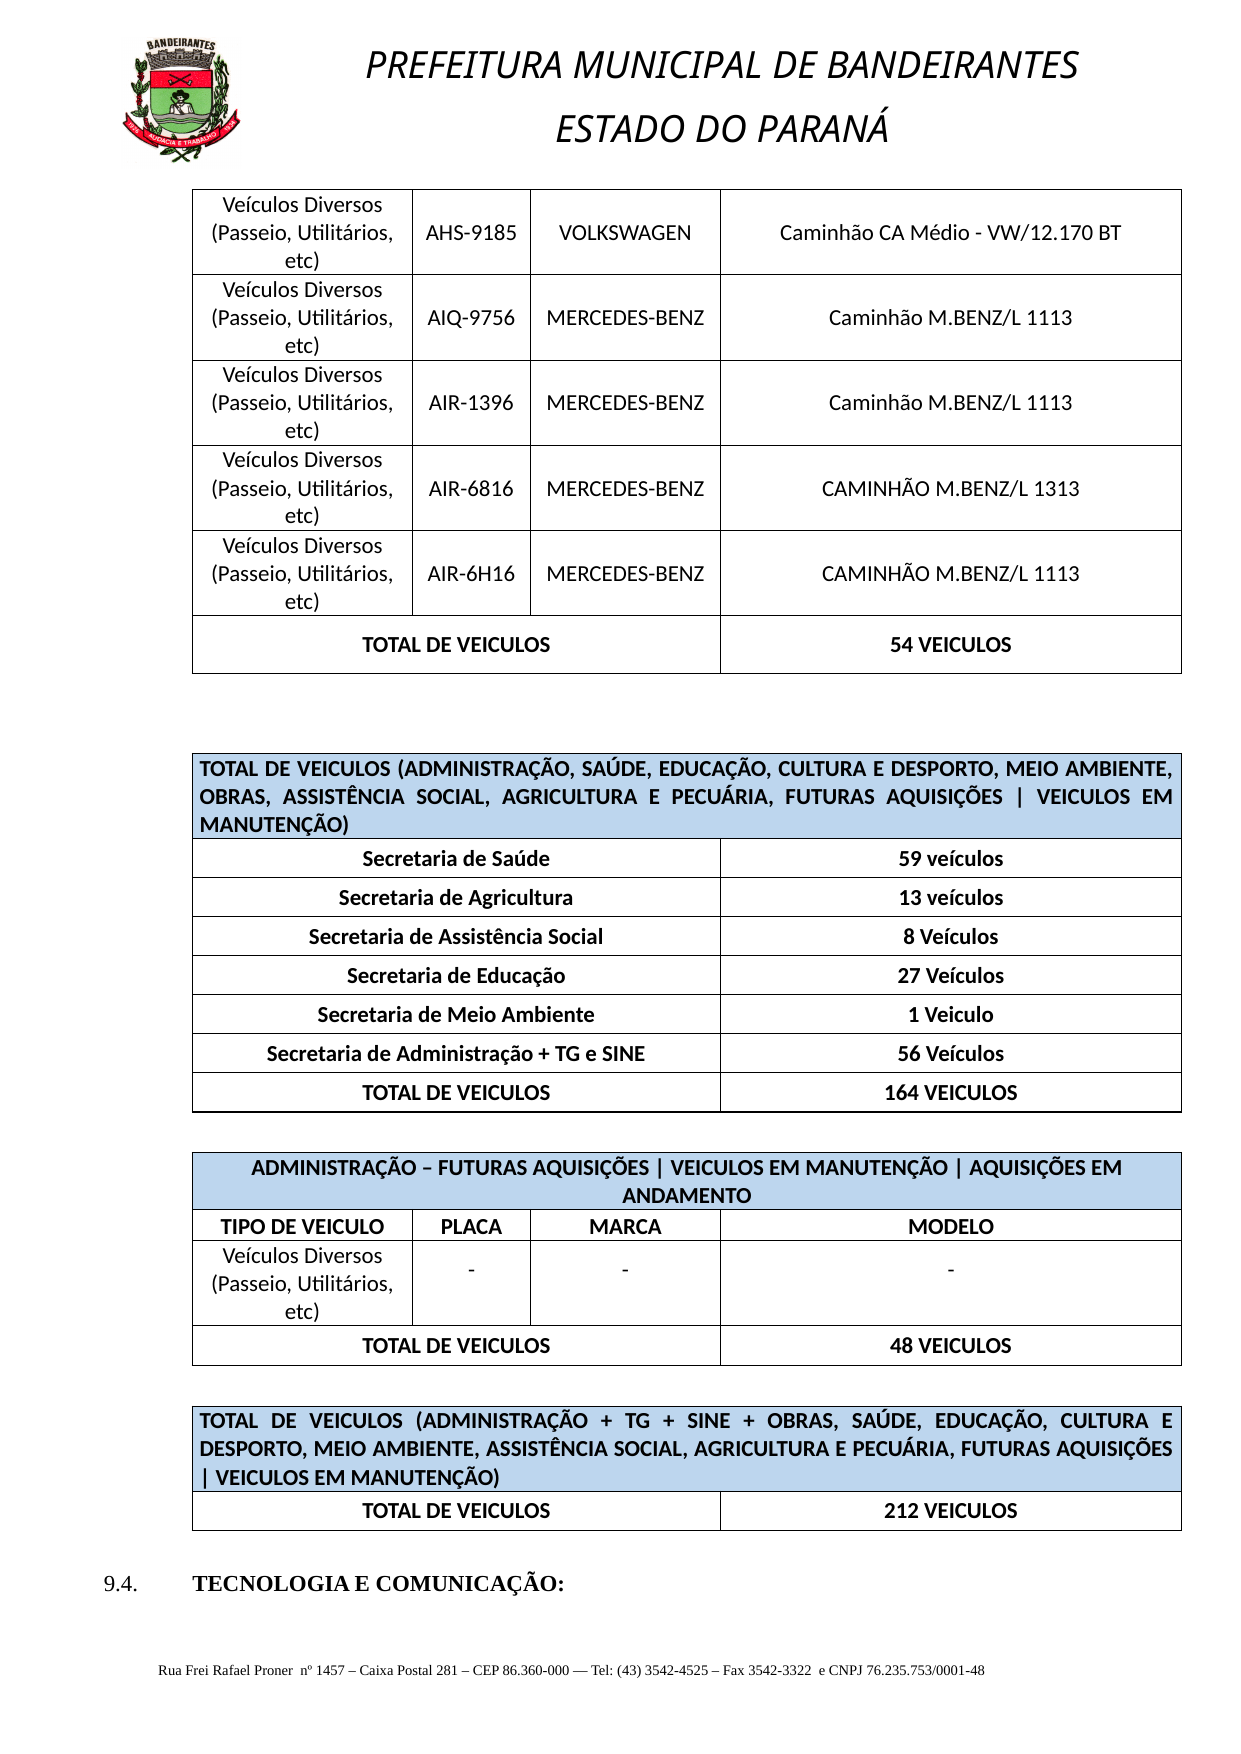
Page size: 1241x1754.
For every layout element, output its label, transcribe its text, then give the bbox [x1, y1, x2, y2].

table_cell TOTAL DE VEICULOS [193, 1492, 720, 1530]
table_cell Secretaria de Administração + TG e SINE [193, 1034, 720, 1072]
table_cell 8 Veículos [721, 917, 1181, 955]
table_cell - [413, 1241, 530, 1325]
table_cell Secretaria de Meio Ambiente [193, 995, 720, 1033]
table_cell VOLKSWAGEN [531, 190, 720, 274]
table_cell AIR-6816 [413, 446, 530, 530]
table_cell Caminhão CA Médio - VW/12.170 BT [721, 190, 1181, 274]
table_cell Veículos Diversos (Passeio, Utilitários, etc) [193, 446, 412, 530]
table_cell 59 veículos [721, 839, 1181, 877]
table_cell PLACA [413, 1210, 530, 1240]
table_header ADMINISTRAÇÃO – FUTURAS AQUISIÇÕES | VEICULOS EM MANUTENÇÃO | AQUISIÇÕES EM ANDAMENTO [193, 1153, 1181, 1209]
table_cell Caminhão M.BENZ/L 1113 [721, 275, 1181, 359]
table_cell Secretaria de Assistência Social [193, 917, 720, 955]
table_cell 48 VEICULOS [721, 1326, 1181, 1365]
list TECNOLOGIA E COMUNICAÇÃO: [103, 1570, 1181, 1597]
table_cell MERCEDES-BENZ [531, 531, 720, 615]
table_cell Veículos Diversos (Passeio, Utilitários, etc) [193, 1241, 412, 1325]
table_cell MARCA [531, 1210, 720, 1240]
table_cell CAMINHÃO M.BENZ/L 1313 [721, 446, 1181, 530]
table_cell TIPO DE VEICULO [193, 1210, 412, 1240]
table_cell 212 VEICULOS [721, 1492, 1181, 1530]
table_cell 13 veículos [721, 878, 1181, 916]
table_cell MERCEDES-BENZ [531, 361, 720, 444]
table_cell Caminhão M.BENZ/L 1113 [721, 361, 1181, 444]
table_cell - [721, 1241, 1181, 1325]
table_cell 164 VEICULOS [721, 1073, 1181, 1111]
table_cell MODELO [721, 1210, 1181, 1240]
table_header TOTAL DE VEICULOS (ADMINISTRAÇÃO + TG + SINE + OBRAS, SAÚDE, EDUCAÇÃO, CULTURA E DESPORTO, MEIO AMBIENTE, ASSISTÊNCIA SOCIAL, AGRICULTURA E PECUÁRIA, FUTURAS AQUISIÇÕES | VEICULOS EM MANUTENÇÃO) [193, 1407, 1181, 1491]
table_cell AIR-6H16 [413, 531, 530, 615]
table_cell TOTAL DE VEICULOS [193, 1073, 720, 1111]
table_cell MERCEDES-BENZ [531, 275, 720, 359]
table_cell 1 Veiculo [721, 995, 1181, 1033]
table_cell Secretaria de Agricultura [193, 878, 720, 916]
table_cell - [531, 1241, 720, 1325]
table_cell Secretaria de Saúde [193, 839, 720, 877]
table_cell AIQ-9756 [413, 275, 530, 359]
table_cell 27 Veículos [721, 956, 1181, 994]
table_cell TOTAL DE VEICULOS [193, 1326, 720, 1365]
table_cell Secretaria de Educação [193, 956, 720, 994]
table_cell AIR-1396 [413, 361, 530, 444]
table_cell Veículos Diversos (Passeio, Utilitários, etc) [193, 531, 412, 615]
picture [121, 37, 242, 169]
table_header TOTAL DE VEICULOS (ADMINISTRAÇÃO, SAÚDE, EDUCAÇÃO, CULTURA E DESPORTO, MEIO AMBIENTE, OBRAS, ASSISTÊNCIA SOCIAL, AGRICULTURA E PECUÁRIA, FUTURAS AQUISIÇÕES | VEICULOS EM MANUTENÇÃO) [193, 754, 1181, 838]
table_cell CAMINHÃO M.BENZ/L 1113 [721, 531, 1181, 615]
table_cell MERCEDES-BENZ [531, 446, 720, 530]
table_cell 56 Veículos [721, 1034, 1181, 1072]
table_cell Veículos Diversos (Passeio, Utilitários, etc) [193, 190, 412, 274]
table_cell AHS-9185 [413, 190, 530, 274]
table_cell Veículos Diversos (Passeio, Utilitários, etc) [193, 361, 412, 444]
table_cell Veículos Diversos (Passeio, Utilitários, etc) [193, 275, 412, 359]
table_cell TOTAL DE VEICULOS [193, 616, 720, 673]
table_cell 54 VEICULOS [721, 616, 1181, 673]
